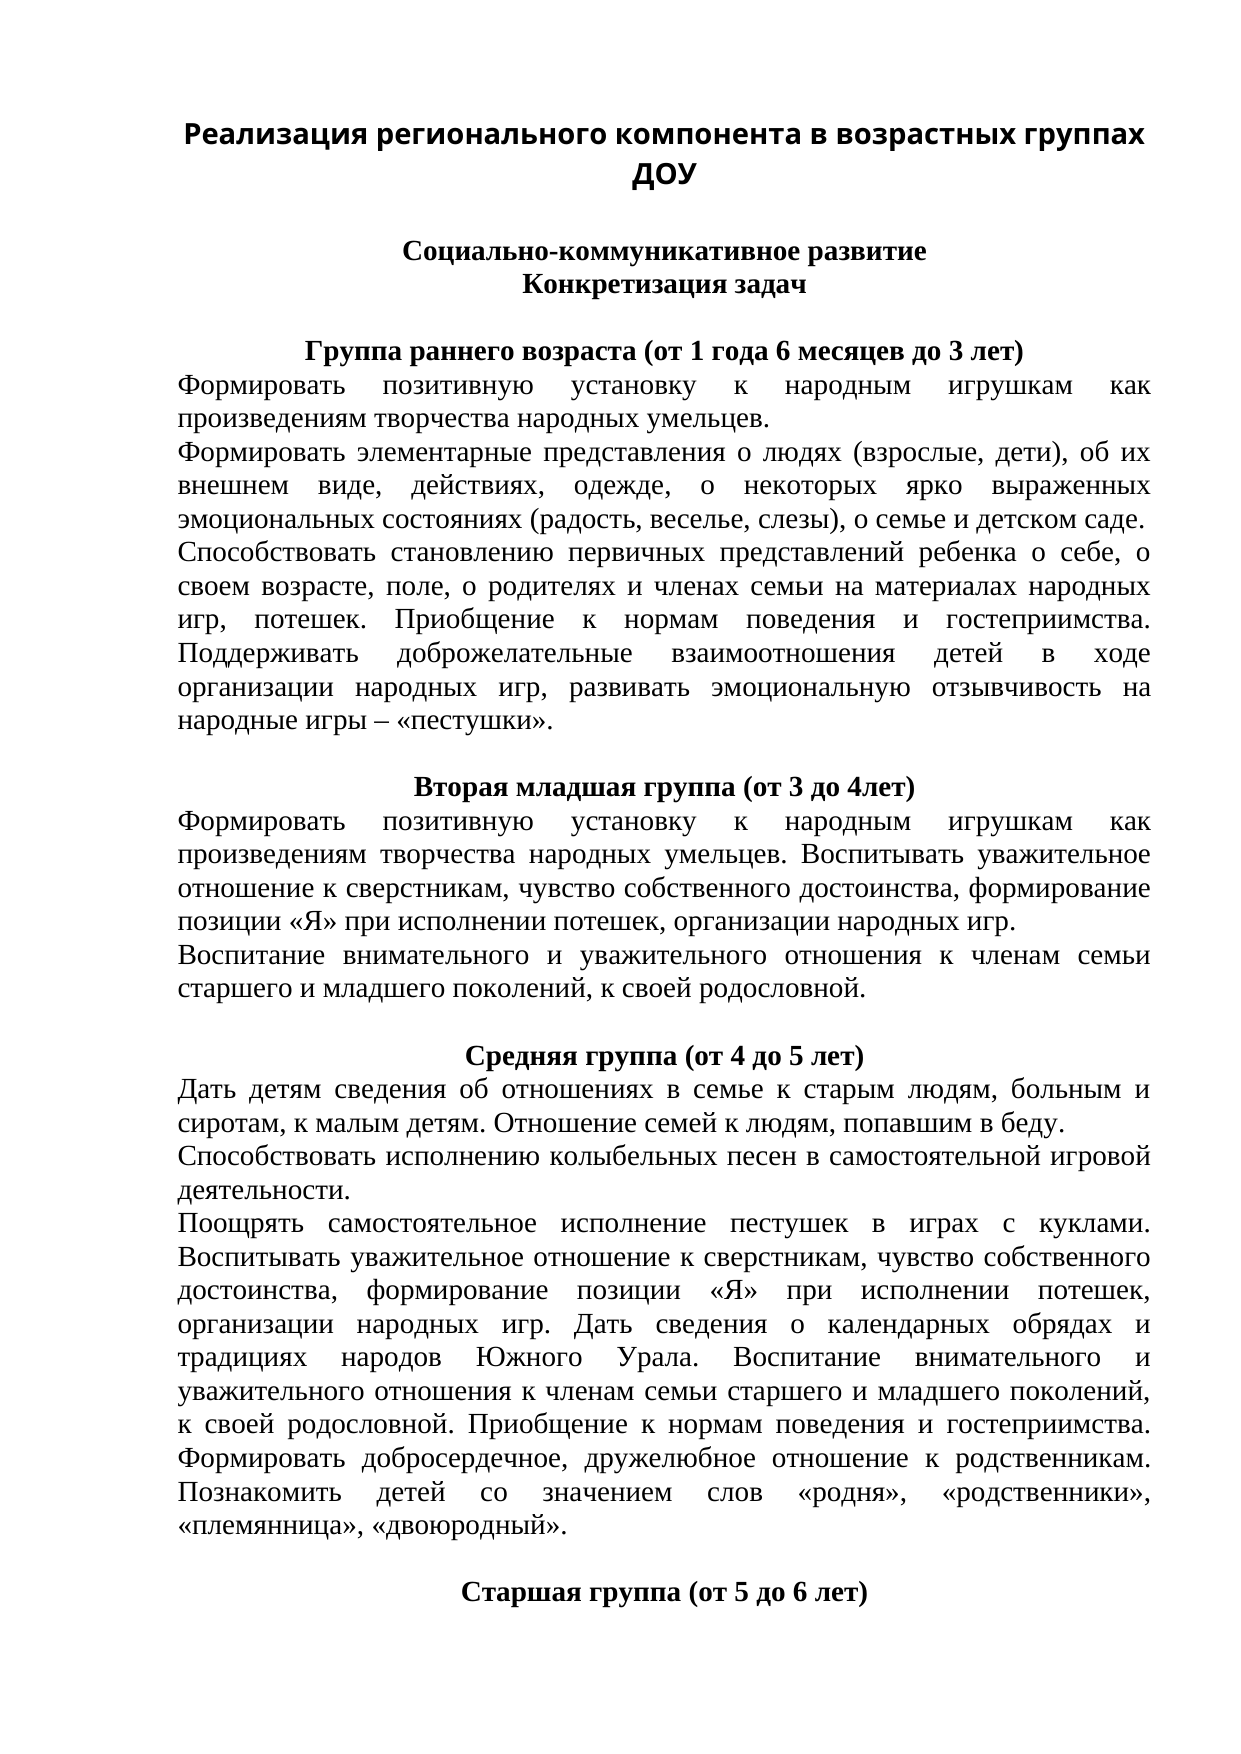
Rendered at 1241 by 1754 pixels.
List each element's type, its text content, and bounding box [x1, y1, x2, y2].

text Способствовать становлению первичных представлений ребенка о себе, о своем возрасте, поле, о родителях и членах семьи на материалах народных игр, потешек. Приобщение к нормам поведения и гостеприимства. Поддерживать доброжелательные взаимоотношения детей в ходе организации народных игр, развивать эмоциональную отзывчивость на народные игры – «пестушки». [177, 534, 1152, 736]
text Способствовать исполнению колыбельных песен в самостоятельной игровой деятельности. [177, 1138, 1152, 1205]
text Реализация регионального компонента в возрастных группах ДОУ [177, 113, 1152, 193]
text Конкретизация задач [177, 266, 1152, 300]
text Дать детям сведения об отношениях в семье к старым людям, больным и сиротам, к малым детям. Отношение семей к людям, попавшим в беду. [177, 1071, 1152, 1138]
text Старшая группа (от 5 до 6 лет) [177, 1574, 1152, 1608]
text Формировать позитивную установку к народным игрушкам как произведениям творчества народных умельцев. [177, 367, 1152, 434]
text Средняя группа (от 4 до 5 лет) [177, 1038, 1152, 1071]
text Социально-коммуникативное развитие [177, 233, 1152, 266]
text Формировать позитивную установку к народным игрушкам как произведениям творчества народных умельцев. Воспитывать уважительное отношение к сверстникам, чувство собственного достоинства, формирование позиции «Я» при исполнении потешек, организации народных игр. [177, 803, 1152, 937]
text Воспитание внимательного и уважительного отношения к членам семьи старшего и младшего поколений, к своей родословной. [177, 937, 1152, 1004]
text Формировать элементарные представления о людях (взрослые, дети), об их внешнем виде, действиях, одежде, о некоторых ярко выраженных эмоциональных состояниях (радость, веселье, слезы), о семье и детском саде. [177, 434, 1152, 534]
text Группа раннего возраста (от 1 года 6 месяцев до 3 лет) [177, 333, 1152, 367]
text Вторая младшая группа (от 3 до 4лет) [177, 769, 1152, 803]
text Поощрять самостоятельное исполнение пестушек в играх с куклами. Воспитывать уважительное отношение к сверстникам, чувство собственного достоинства, формирование позиции «Я» при исполнении потешек, организации народных игр. Дать сведения о календарных обрядах и традициях народов Южного Урала. Воспитание внимательного и уважительного отношения к членам семьи старшего и младшего поколений, к своей родословной. Приобщение к нормам поведения и гостеприимства. Формировать добросердечное, дружелюбное отношение к родственникам. Познакомить детей со значением слов «родня», «родственники», «племянница», «двоюродный». [177, 1205, 1152, 1541]
